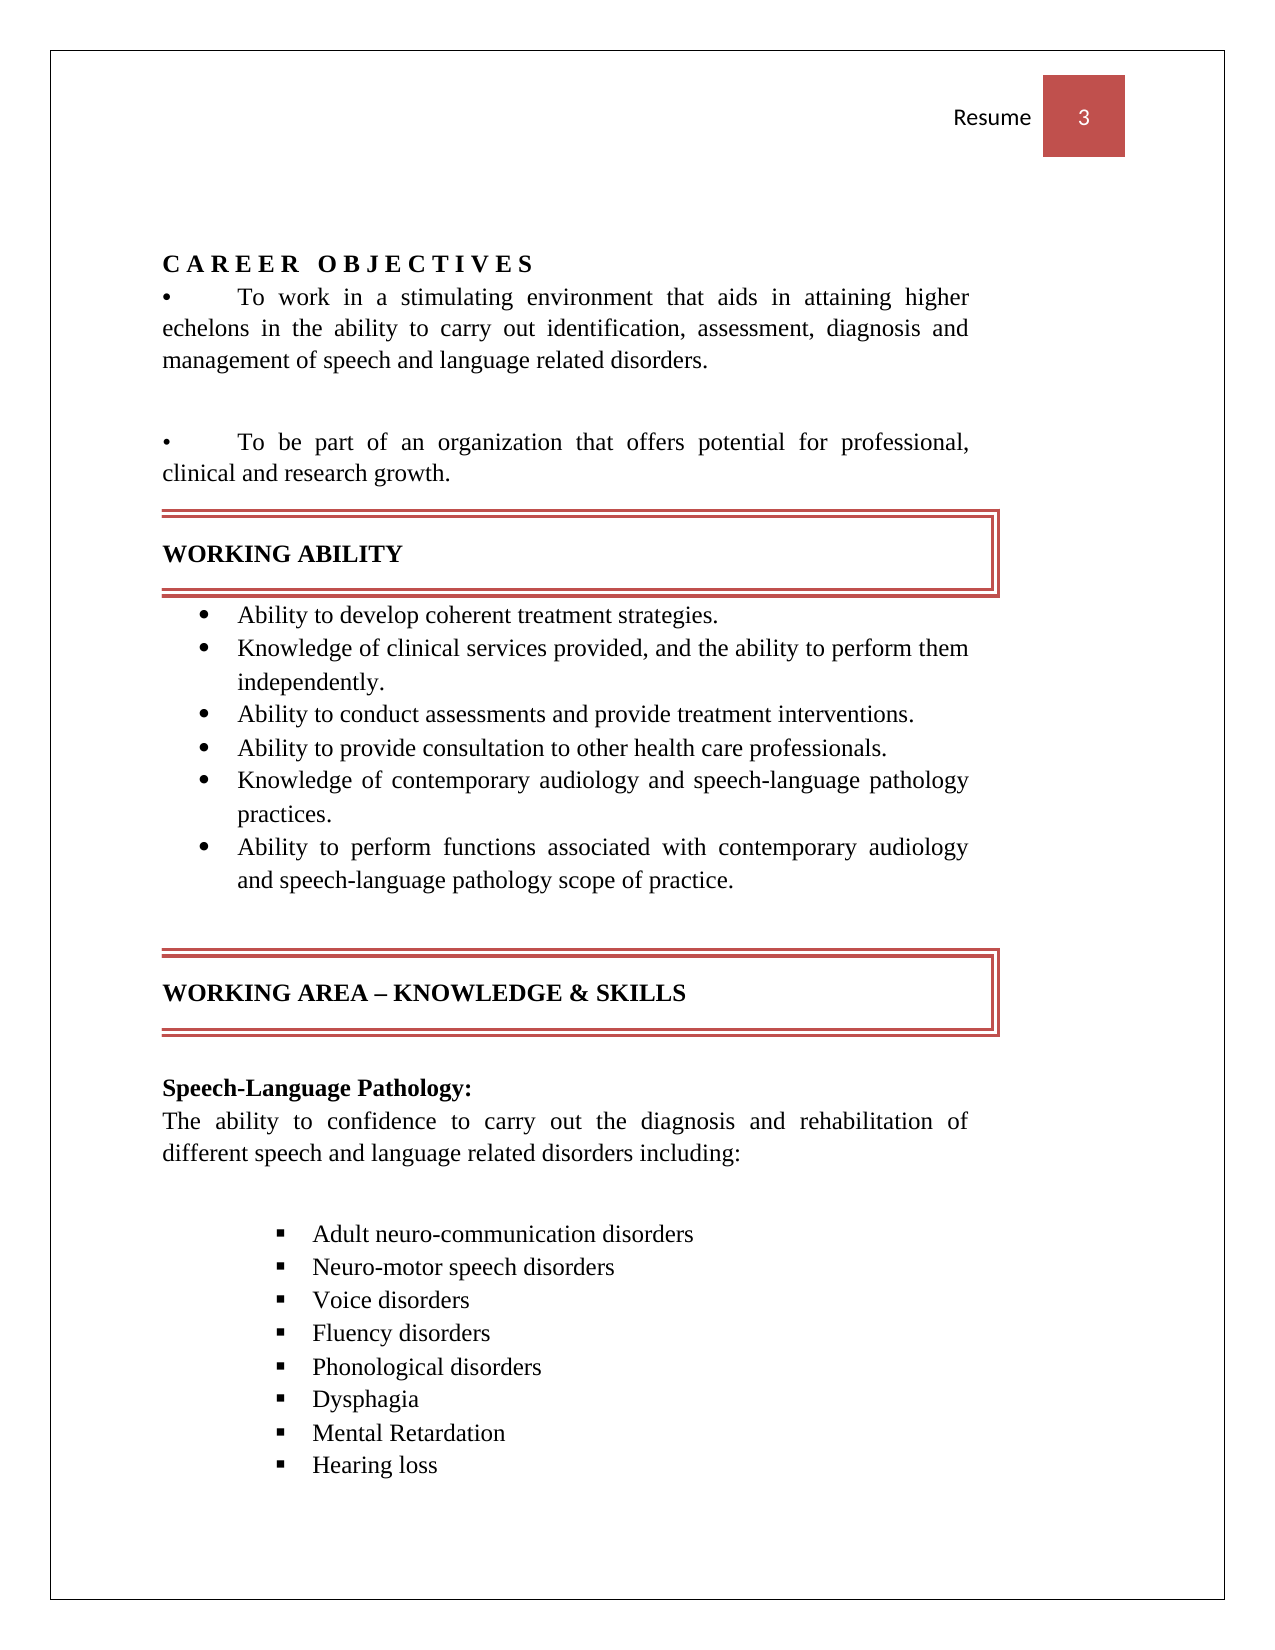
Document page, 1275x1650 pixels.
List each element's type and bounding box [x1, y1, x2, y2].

table_header [150, 187, 1125, 1495]
